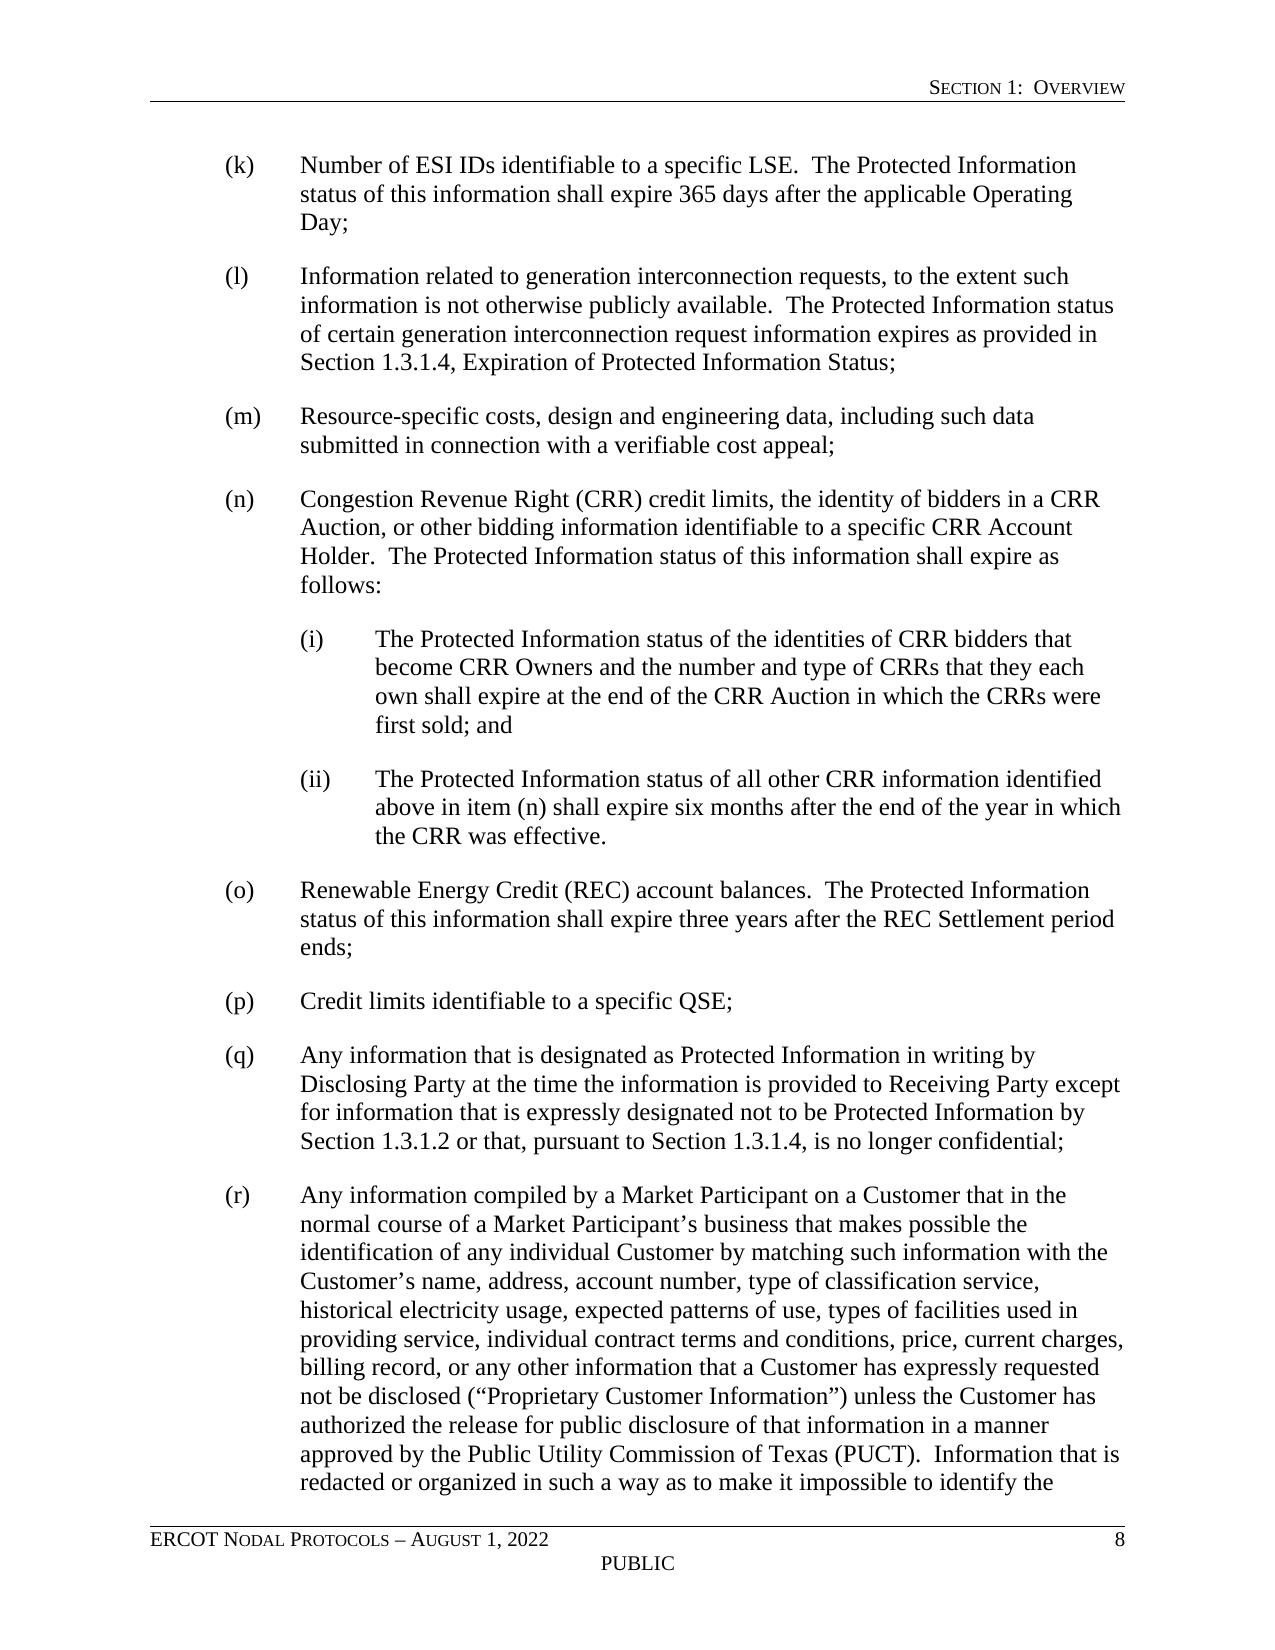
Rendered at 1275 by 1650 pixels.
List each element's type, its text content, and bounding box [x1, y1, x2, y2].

list (ii) The Protected Information status of all other CRR information identified above in item (n) shall expire six months after the end of the year in which the CRR was effective. [300, 764, 1125, 850]
list (q) Any information that is designated as Protected Information in writing by Disclosing Party at the time the information is provided to Receiving Party except for information that is expressly designated not to be Protected Information by Section 1.3.1.2 or that, pursuant to Section 1.3.1.4, is no longer confidential; [225, 1040, 1125, 1155]
list (o) Renewable Energy Credit (REC) account balances. The Protected Information status of this information shall expire three years after the REC Settlement period ends; [225, 875, 1125, 961]
list (l) Information related to generation interconnection requests, to the extent such information is not otherwise publicly available. The Protected Information status of certain generation interconnection request information expires as provided in Section 1.3.1.4, Expiration of Protected Information Status; [225, 261, 1125, 376]
list (k) Number of ESI IDs identifiable to a specific LSE. The Protected Information status of this information shall expire 365 days after the applicable Operating Day; [225, 150, 1125, 236]
list (i) The Protected Information status of the identities of CRR bidders that become CRR Owners and the number and type of CRRs that they each own shall expire at the end of the CRR Auction in which the CRRs were first sold; and [300, 624, 1125, 739]
list (m) Resource-specific costs, design and engineering data, including such data submitted in connection with a verifiable cost appeal; [225, 401, 1125, 459]
list (n) Congestion Revenue Right (CRR) credit limits, the identity of bidders in a CRR Auction, or other bidding information identifiable to a specific CRR Account Holder. The Protected Information status of this information shall expire as follows: [225, 484, 1125, 599]
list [225, 1180, 1125, 1496]
list (p) Credit limits identifiable to a specific QSE; [225, 986, 1125, 1015]
